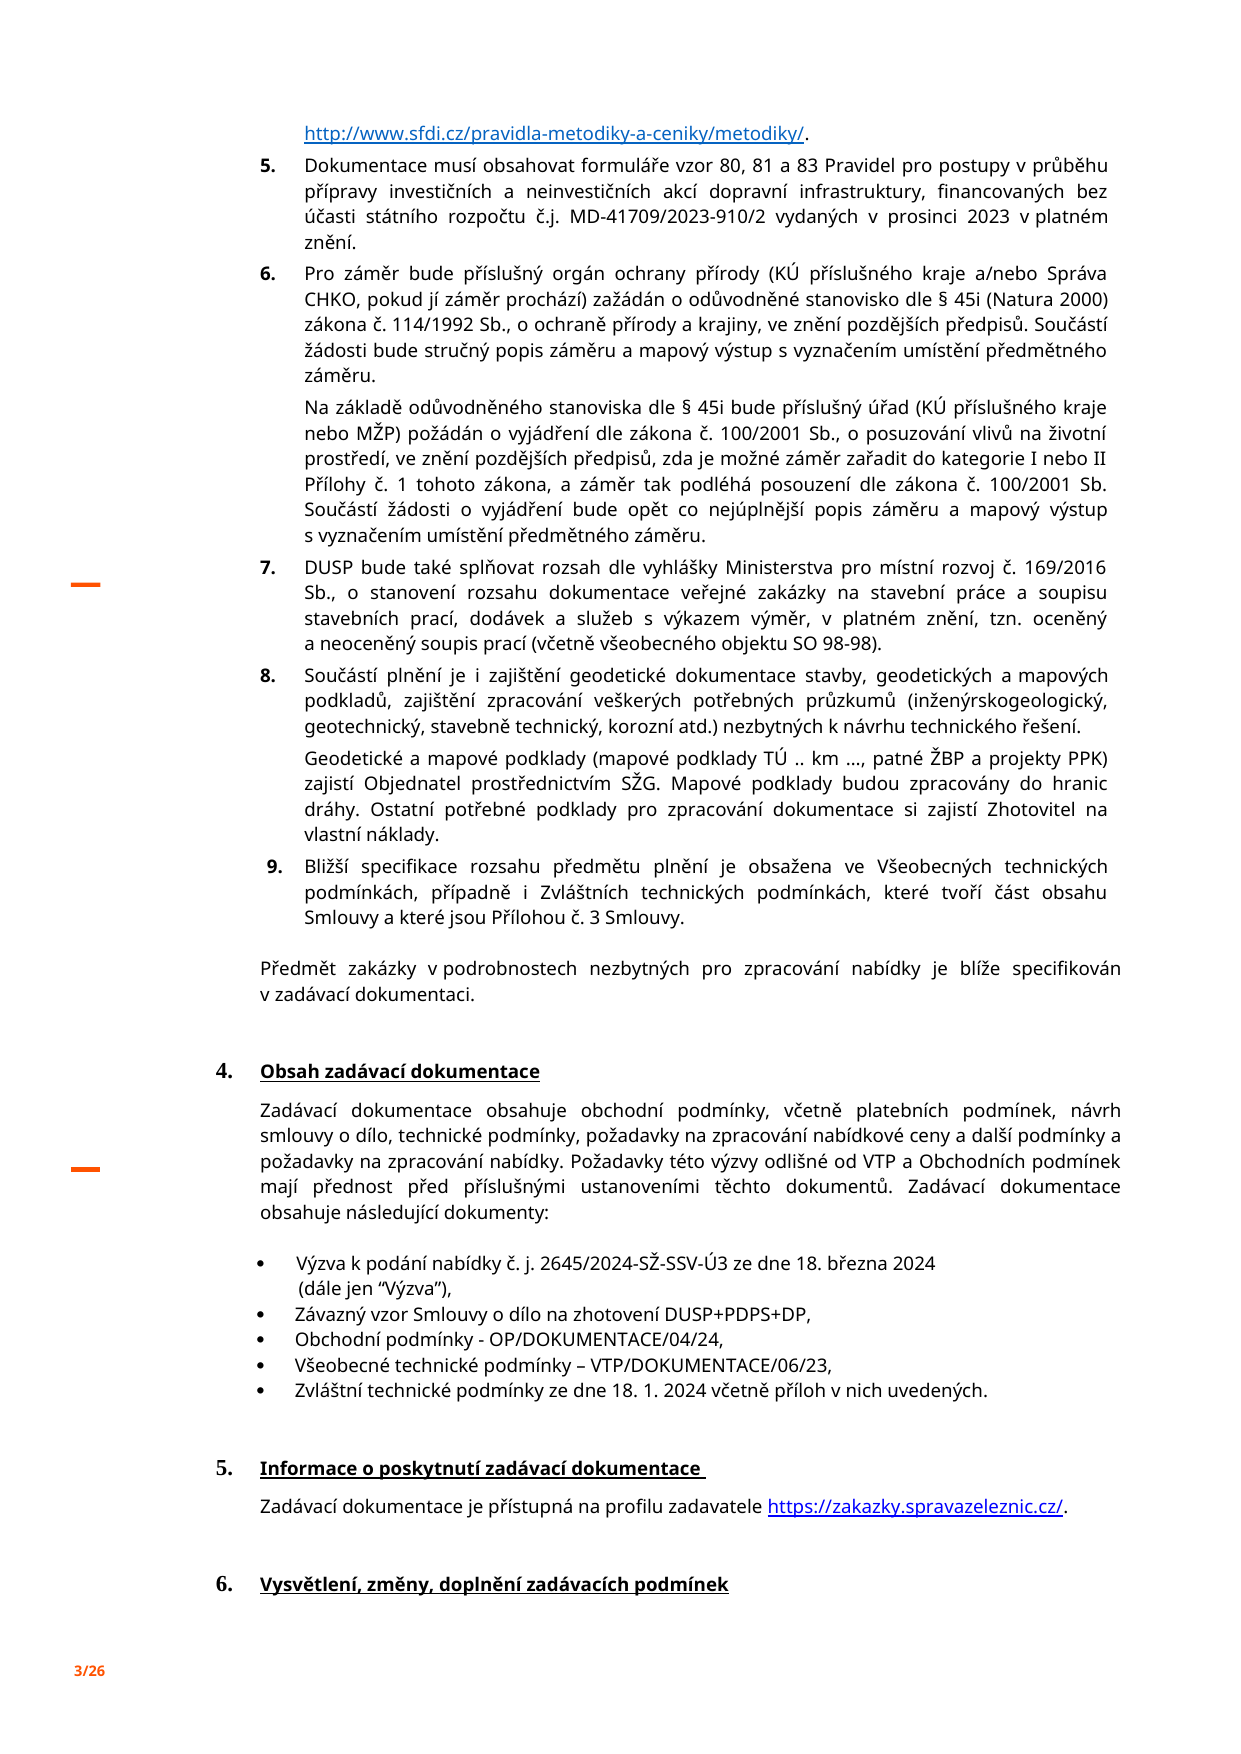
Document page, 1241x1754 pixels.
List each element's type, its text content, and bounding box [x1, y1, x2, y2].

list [260, 121, 1108, 146]
list Pro záměr bude příslušný orgán ochrany přírody (KÚ příslušného kraje a/nebo Správa CHKO, pokud jí záměr prochází) zažádán o odůvodněné stanovisko dle § 45i (Natura 2000) zákona č. 114/1992 Sb., o ochraně přírody a krajiny, ve znění pozdějších předpisů. Součástí žádosti bude stručný popis záměru a mapový výstup s vyznačením umístění předmětného záměru. [260, 261, 1108, 388]
list DUSP bude také splňovat rozsah dle vyhlášky Ministerstva pro místní rozvoj č. 169/2016 Sb., o stanovení rozsahu dokumentace veřejné zakázky na stavební práce a soupisu stavebních prací, dodávek a služeb s výkazem výměr, v platném znění, tzn. oceněný a neoceněný soupis prací (včetně všeobecného objektu SO 98-98). [260, 554, 1108, 656]
list Součástí plnění je i zajištění geodetické dokumentace stavby, geodetických a mapových podkladů, zajištění zpracování veškerých potřebných průzkumů (inženýrskogeologický, geotechnický, stavebně technický, korozní atd.) nezbytných k návrhu technického řešení. [260, 662, 1108, 739]
list Závazný vzor Smlouvy o dílo na zhotovení DUSP+PDPS+DP, [257, 1301, 1122, 1327]
list Informace o poskytnutí zadávací dokumentace [216, 1454, 1122, 1481]
text Zadávací dokumentace obsahuje obchodní podmínky, včetně platebních podmínek, návrh smlouvy o dílo, technické podmínky, požadavky na zpracování nabídkové ceny a další podmínky a požadavky na zpracování nabídky. Požadavky této výzvy odlišné od VTP a Obchodních podmínek mají přednost před příslušnými ustanoveními těchto dokumentů. Zadávací dokumentace obsahuje následující dokumenty: [260, 1097, 1122, 1224]
text (dále jen “Výzva”), [298, 1276, 1122, 1301]
list Výzva k podání nabídky č. j. 2645/2024-SŽ-SSV-Ú3 ze dne 18. března 2024 [257, 1250, 1122, 1276]
list Všeobecné technické podmínky – VTP/DOKUMENTACE/06/23, [257, 1352, 1122, 1378]
text Na základě odůvodněného stanoviska dle § 45i bude příslušný úřad (KÚ příslušného kraje nebo MŽP) požádán o vyjádření dle zákona č. 100/2001 Sb., o posuzování vlivů na životní prostředí, ve znění pozdějších předpisů, zda je možné záměr zařadit do kategorie I nebo II Přílohy č. 1 tohoto zákona, a záměr tak podléhá posouzení dle zákona č. 100/2001 Sb. Součástí žádosti o vyjádření bude opět co nejúplnější popis záměru a mapový výstup s vyznačením umístění předmětného záměru. [304, 394, 1108, 548]
text Geodetické a mapové podklady (mapové podklady TÚ .. km …, patné ŽBP a projekty PPK) zajistí Objednatel prostřednictvím SŽG. Mapové podklady budou zpracovány do hranic dráhy. Ostatní potřebné podklady pro zpracování dokumentace si zajistí Zhotovitel na vlastní náklady. [304, 745, 1108, 847]
list Obsah zadávací dokumentace [216, 1058, 1122, 1084]
list Obchodní podmínky - OP/DOKUMENTACE/04/24, [257, 1327, 1122, 1352]
text Předmět zakázky v podrobnostech nezbytných pro zpracování nabídky je blíže specifikován v zadávací dokumentaci. [260, 956, 1122, 1007]
list Bližší specifikace rozsahu předmětu plnění je obsažena ve Všeobecných technických podmínkách, případně i Zvláštních technických podmínkách, které tvoří část obsahu Smlouvy a které jsou Přílohou č. 3 Smlouvy. [267, 853, 1108, 930]
text Zadávací dokumentace je přístupná na profilu zadavatele https://zakazky.spravazeleznic.cz/. [260, 1493, 1122, 1519]
list Dokumentace musí obsahovat formuláře vzor 80, 81 a 83 Pravidel pro postupy v průběhu přípravy investičních a neinvestičních akcí dopravní infrastruktury, financovaných bez účasti státního rozpočtu č.j. MD-41709/2023-910/2 vydaných v prosinci 2023 v platném znění. [260, 152, 1108, 254]
list Vysvětlení, změny, doplnění zadávacích podmínek [216, 1570, 1122, 1597]
list Zvláštní technické podmínky ze dne 18. 1. 2024 včetně příloh v nich uvedených. [257, 1378, 1122, 1403]
